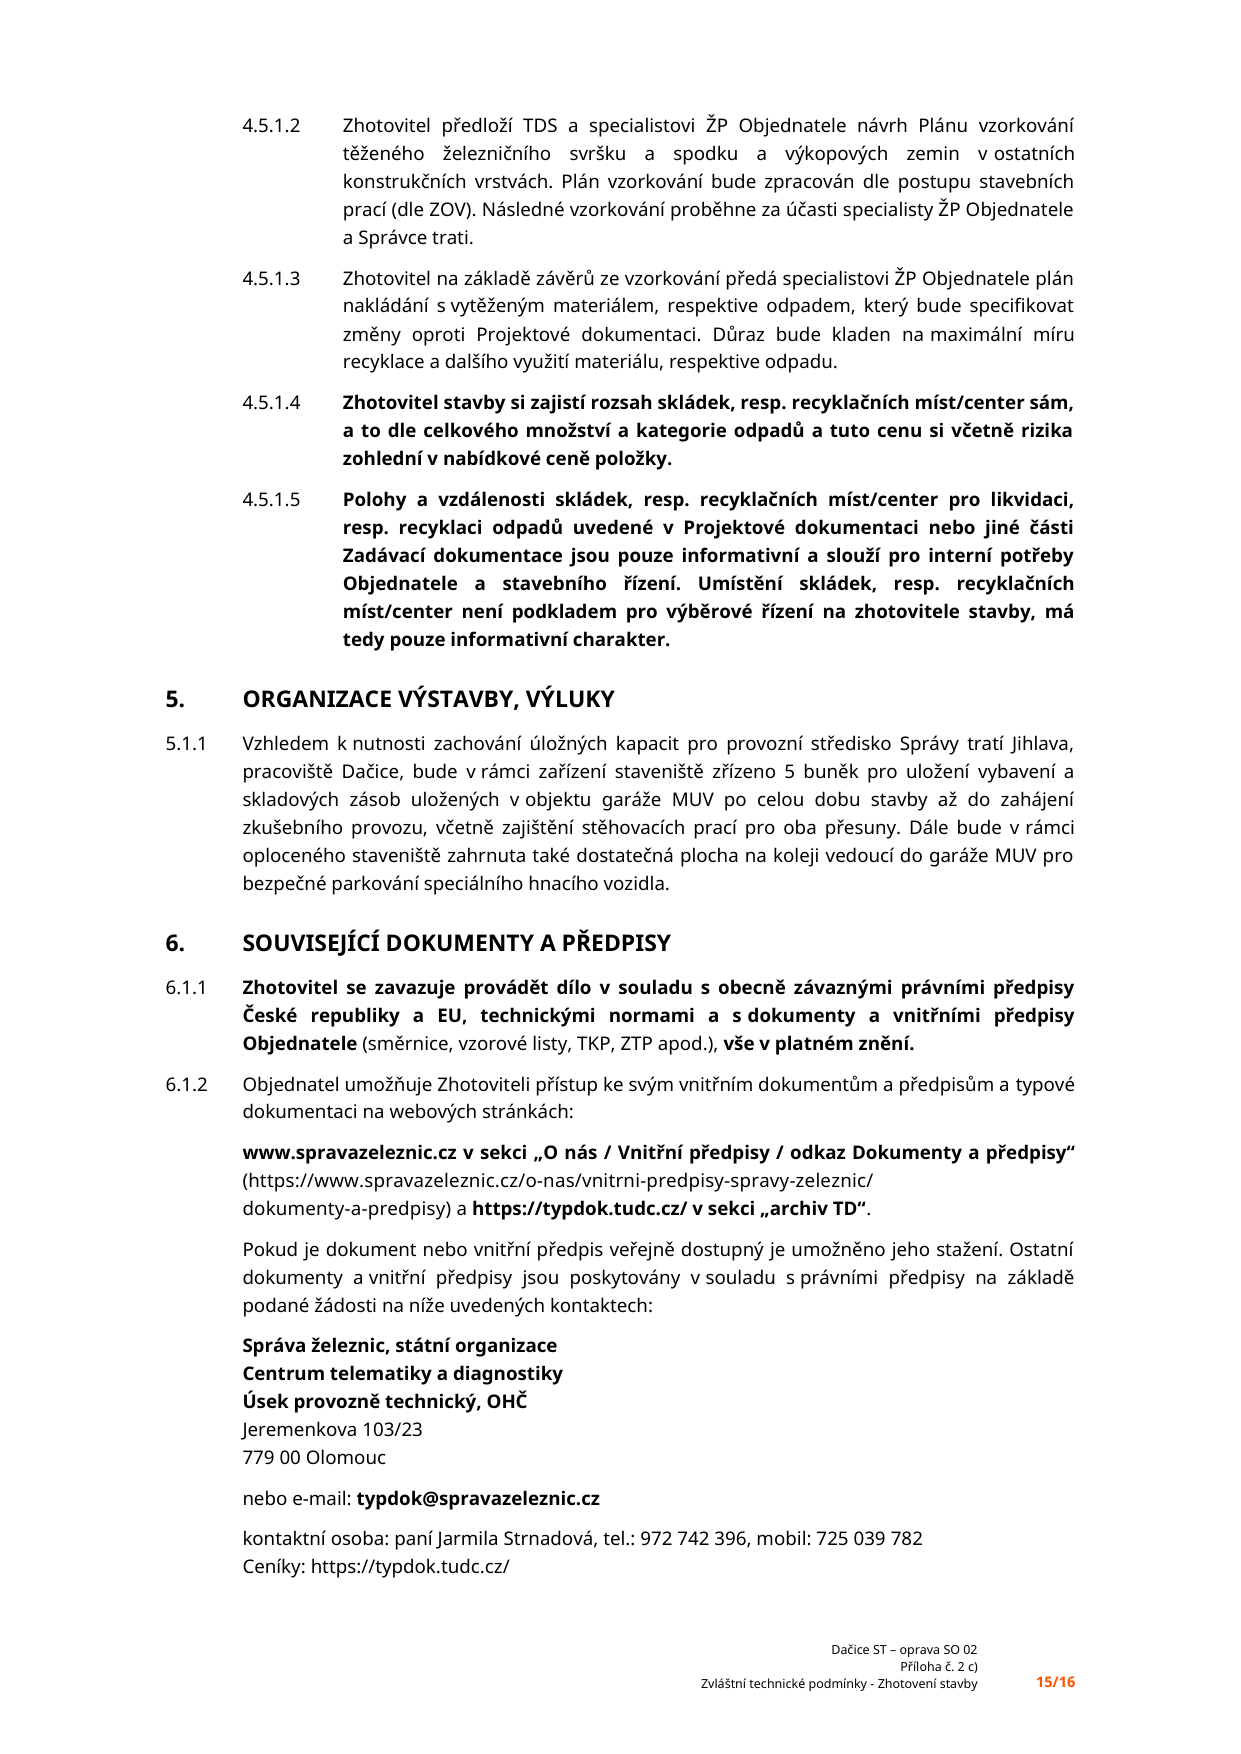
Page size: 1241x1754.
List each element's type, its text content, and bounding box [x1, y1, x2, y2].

text nebo e-mail: typdok@spravazeleznic.cz [242, 1485, 1075, 1511]
text Správa železnic, státní organizace [242, 1332, 1075, 1358]
text Zhotovitel předloží TDS a specialistovi ŽP Objednatele návrh Plánu vzorkování těženého železničního svršku a spodku a výkopových zemin v ostatních konstrukčních vrstvách. Plán vzorkování bude zpracován dle postupu stavebních prací (dle ZOV). Následné vzorkování proběhne za účasti specialisty ŽP Objednatele a Správce trati. [242, 112, 1075, 250]
text www.spravazeleznic.cz v sekci „O nás / Vnitřní předpisy / odkaz Dokumenty a předpisy“ (https://www.spravazeleznic.cz/o-nas/vnitrni-predpisy-spravy-zeleznic/ dokumenty-a-predpisy) a https://typdok.tudc.cz/ v sekci „archiv TD“. [242, 1139, 1075, 1221]
text Pokud je dokument nebo vnitřní předpis veřejně dostupný je umožněno jeho stažení. Ostatní dokumenty a vnitřní předpisy jsou poskytovány v souladu s právními předpisy na základě podané žádosti na níže uvedených kontaktech: [242, 1236, 1075, 1317]
text Zhotovitel stavby si zajistí rozsah skládek, resp. recyklačních míst/center sám, a to dle celkového množství a kategorie odpadů a tuto cenu si včetně rizika zohlední v nabídkové ceně položky. [242, 389, 1075, 471]
text Ceníky: https://typdok.tudc.cz/ [242, 1554, 1075, 1579]
text Objednatel umožňuje Zhotoviteli přístup ke svým vnitřním dokumentům a předpisům a typové dokumentaci na webových stránkách: [165, 1071, 1075, 1124]
text Úsek provozně technický, OHČ [242, 1388, 1075, 1414]
text Zhotovitel se zavazuje provádět dílo v souladu s obecně závaznými právními předpisy České republiky a EU, technickými normami a s dokumenty a vnitřními předpisy Objednatele (směrnice, vzorové listy, TKP, ZTP apod.), vše v platném znění. [165, 974, 1075, 1056]
text Polohy a vzdálenosti skládek, resp. recyklačních míst/center pro likvidaci, resp. recyklaci odpadů uvedené v Projektové dokumentaci nebo jiné části Zadávací dokumentace jsou pouze informativní a slouží pro interní potřeby Objednatele a stavebního řízení. Umístění skládek, resp. recyklačních míst/center není podkladem pro výběrové řízení na zhotovitele stavby, má tedy pouze informativní charakter. [242, 486, 1075, 652]
text Jeremenkova 103/23 [242, 1417, 1075, 1442]
text Zhotovitel na základě závěrů ze vzorkování předá specialistovi ŽP Objednatele plán nakládání s vytěženým materiálem, respektive odpadem, který bude specifikovat změny oproti Projektové dokumentaci. Důraz bude kladen na maximální míru recyklace a dalšího využití materiálu, respektive odpadu. [242, 265, 1075, 374]
text Centrum telematiky a diagnostiky [242, 1361, 1075, 1386]
text 779 00 Olomouc [242, 1444, 1075, 1470]
text kontaktní osoba: paní Jarmila Strnadová, tel.: 972 742 396, mobil: 725 039 782 [242, 1526, 1075, 1551]
text SOUVISEJÍCÍ DOKUMENTY A PŘEDPISY [165, 927, 1075, 959]
text ORGANIZACE VÝSTAVBY, VÝLUKY [165, 683, 1075, 714]
text Vzhledem k nutnosti zachování úložných kapacit pro provozní středisko Správy tratí Jihlava, pracoviště Dačice, bude v rámci zařízení staveniště zřízeno 5 buněk pro uložení vybavení a skladových zásob uložených v objektu garáže MUV po celou dobu stavby až do zahájení zkušebního provozu, včetně zajištění stěhovacích prací pro oba přesuny. Dále bude v rámci oploceného staveniště zahrnuta také dostatečná plocha na koleji vedoucí do garáže MUV pro bezpečné parkování speciálního hnacího vozidla. [165, 730, 1075, 896]
